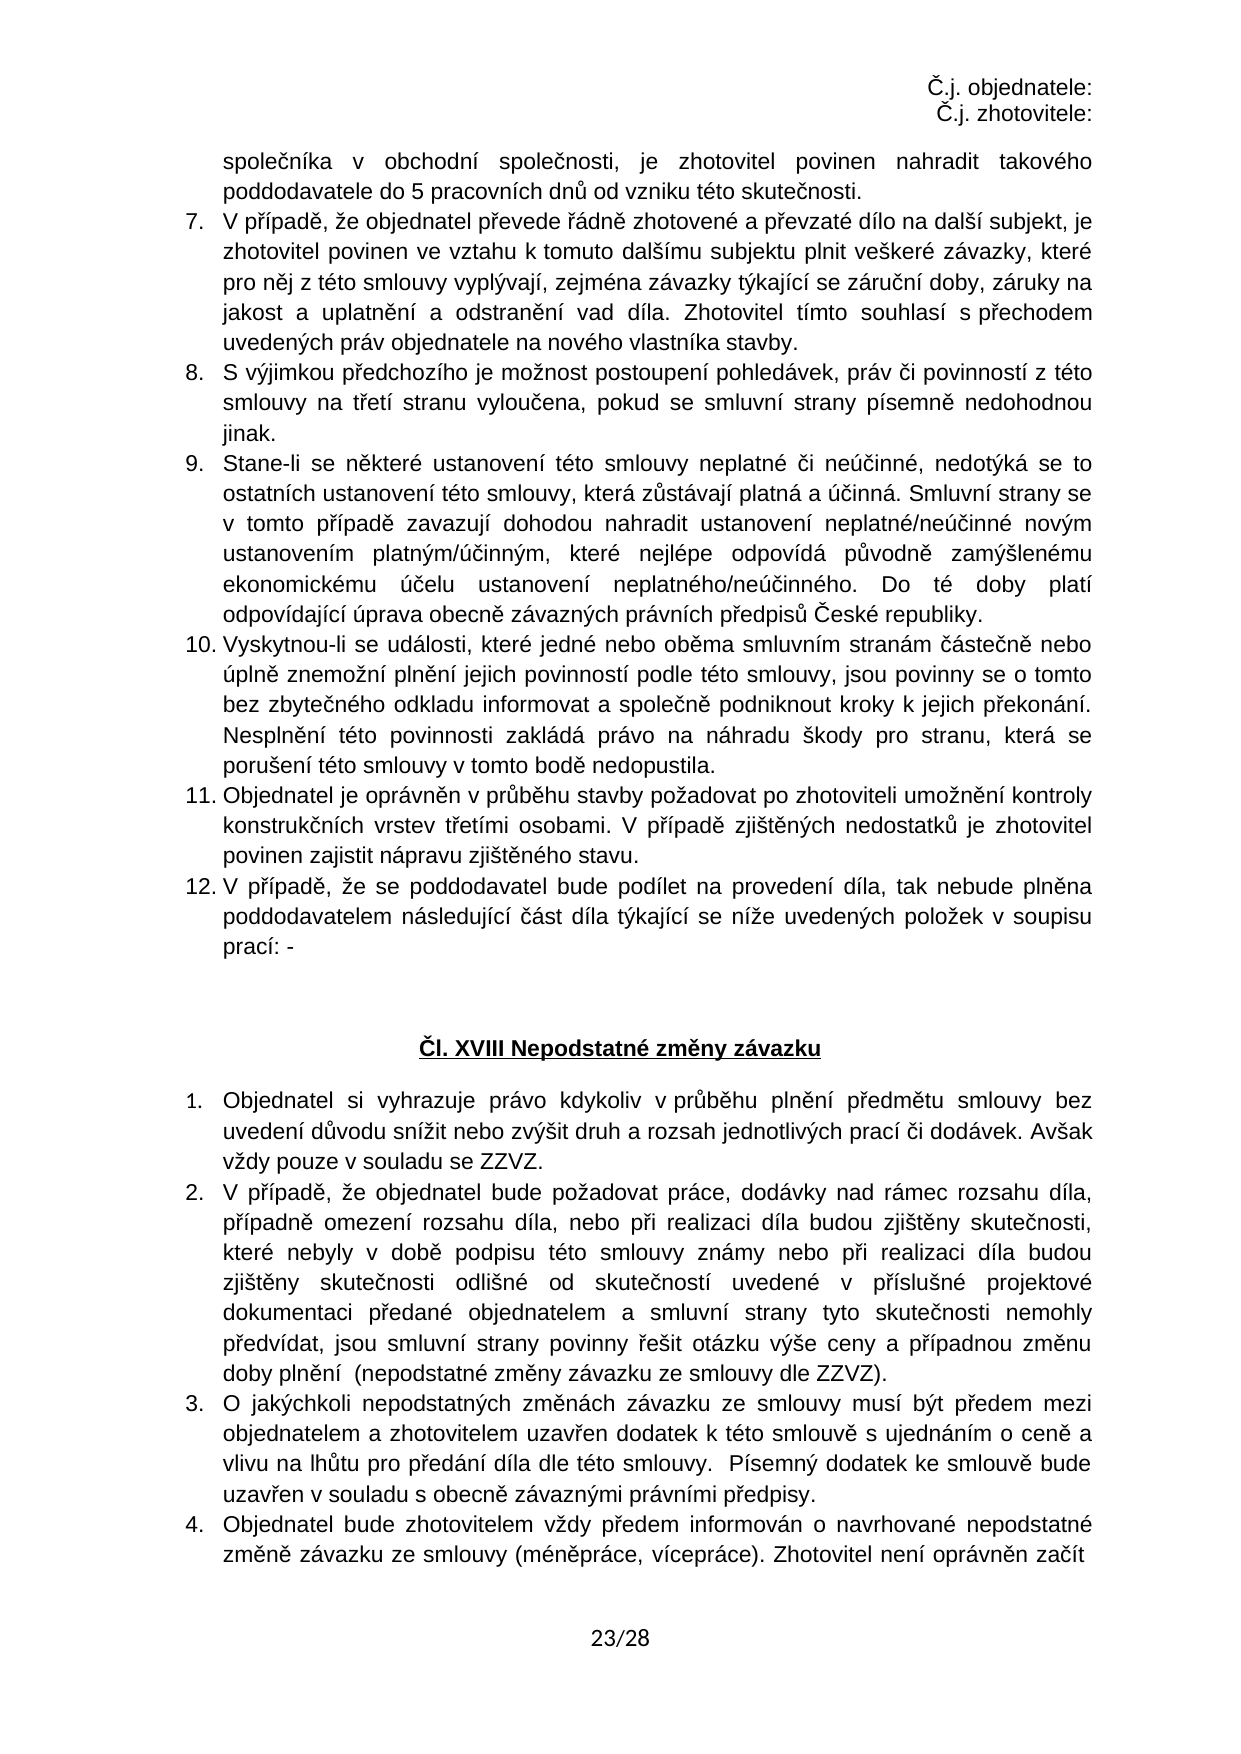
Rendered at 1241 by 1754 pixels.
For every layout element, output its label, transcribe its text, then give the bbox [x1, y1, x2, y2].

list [185, 148, 1093, 204]
list V případě, že objednatel převede řádně zhotovené a převzaté dílo na další subjekt, je zhotovitel povinen ve vztahu k tomuto dalšímu subjektu plnit veškeré závazky, které pro něj z této smlouvy vyplývají, zejména závazky týkající se záruční doby, záruky na jakost a uplatnění a odstranění vad díla. Zhotovitel tímto souhlasí s přechodem uvedených práv objednatele na nového vlastníka stavby. [185, 208, 1093, 355]
list Objednatel si vyhrazuje právo kdykoliv v průběhu plnění předmětu smlouvy bez uvedení důvodu snížit nebo zvýšit druh a rozsah jednotlivých prací či dodávek. Avšak vždy pouze v souladu se ZZVZ. [185, 1086, 1093, 1174]
list Vyskytnou-li se události, které jedné nebo oběma smluvním stranám částečně nebo úplně znemožní plnění jejich povinností podle této smlouvy, jsou povinny se o tomto bez zbytečného odkladu informovat a společně podniknout kroky k jejich překonání. Nesplnění této povinnosti zakládá právo na náhradu škody pro stranu, která se porušení této smlouvy v tomto bodě nedopustila. [185, 631, 1093, 778]
list O jakýchkoli nepodstatných změnách závazku ze smlouvy musí být předem mezi objednatelem a zhotovitelem uzavřen dodatek k této smlouvě s ujednáním o ceně a vlivu na lhůtu pro předání díla dle této smlouvy. Písemný dodatek ke smlouvě bude uzavřen v souladu s obecně závaznými právními předpisy. [185, 1390, 1093, 1507]
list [185, 1511, 1093, 1567]
list Objednatel je oprávněn v průběhu stavby požadovat po zhotoviteli umožnění kontroly konstrukčních vrstev třetími osobami. V případě zjištěných nedostatků je zhotovitel povinen zajistit nápravu zjištěného stavu. [185, 782, 1093, 869]
list V případě, že se poddodavatel bude podílet na provedení díla, tak nebude plněna poddodavatelem následující část díla týkající se níže uvedených položek v soupisu prací: - [185, 873, 1093, 959]
list Stane-li se některé ustanovení této smlouvy neplatné či neúčinné, nedotýká se to ostatních ustanovení této smlouvy, která zůstávají platná a účinná. Smluvní strany se v tomto případě zavazují dohodou nahradit ustanovení neplatné/neúčinné novým ustanovením platným/účinným, které nejlépe odpovídá původně zamýšlenému ekonomickému účelu ustanovení neplatného/neúčinného. Do té doby platí odpovídající úprava obecně závazných právních předpisů České republiky. [185, 450, 1093, 627]
list V případě, že objednatel bude požadovat práce, dodávky nad rámec rozsahu díla, případně omezení rozsahu díla, nebo při realizaci díla budou zjištěny skutečnosti, které nebyly v době podpisu této smlouvy známy nebo při realizaci díla budou zjištěny skutečnosti odlišné od skutečností uvedené v příslušné projektové dokumentaci předané objednatelem a smluvní strany tyto skutečnosti nemohly předvídat, jsou smluvní strany povinny řešit otázku výše ceny a případnou změnu doby plnění (nepodstatné změny závazku ze smlouvy dle ZZVZ). [185, 1178, 1093, 1386]
text Čl. XVIII Nepodstatné změny závazku [148, 1035, 1093, 1061]
list S výjimkou předchozího je možnost postoupení pohledávek, práv či povinností z této smlouvy na třetí stranu vyloučena, pokud se smluvní strany písemně nedohodnou jinak. [185, 359, 1093, 446]
